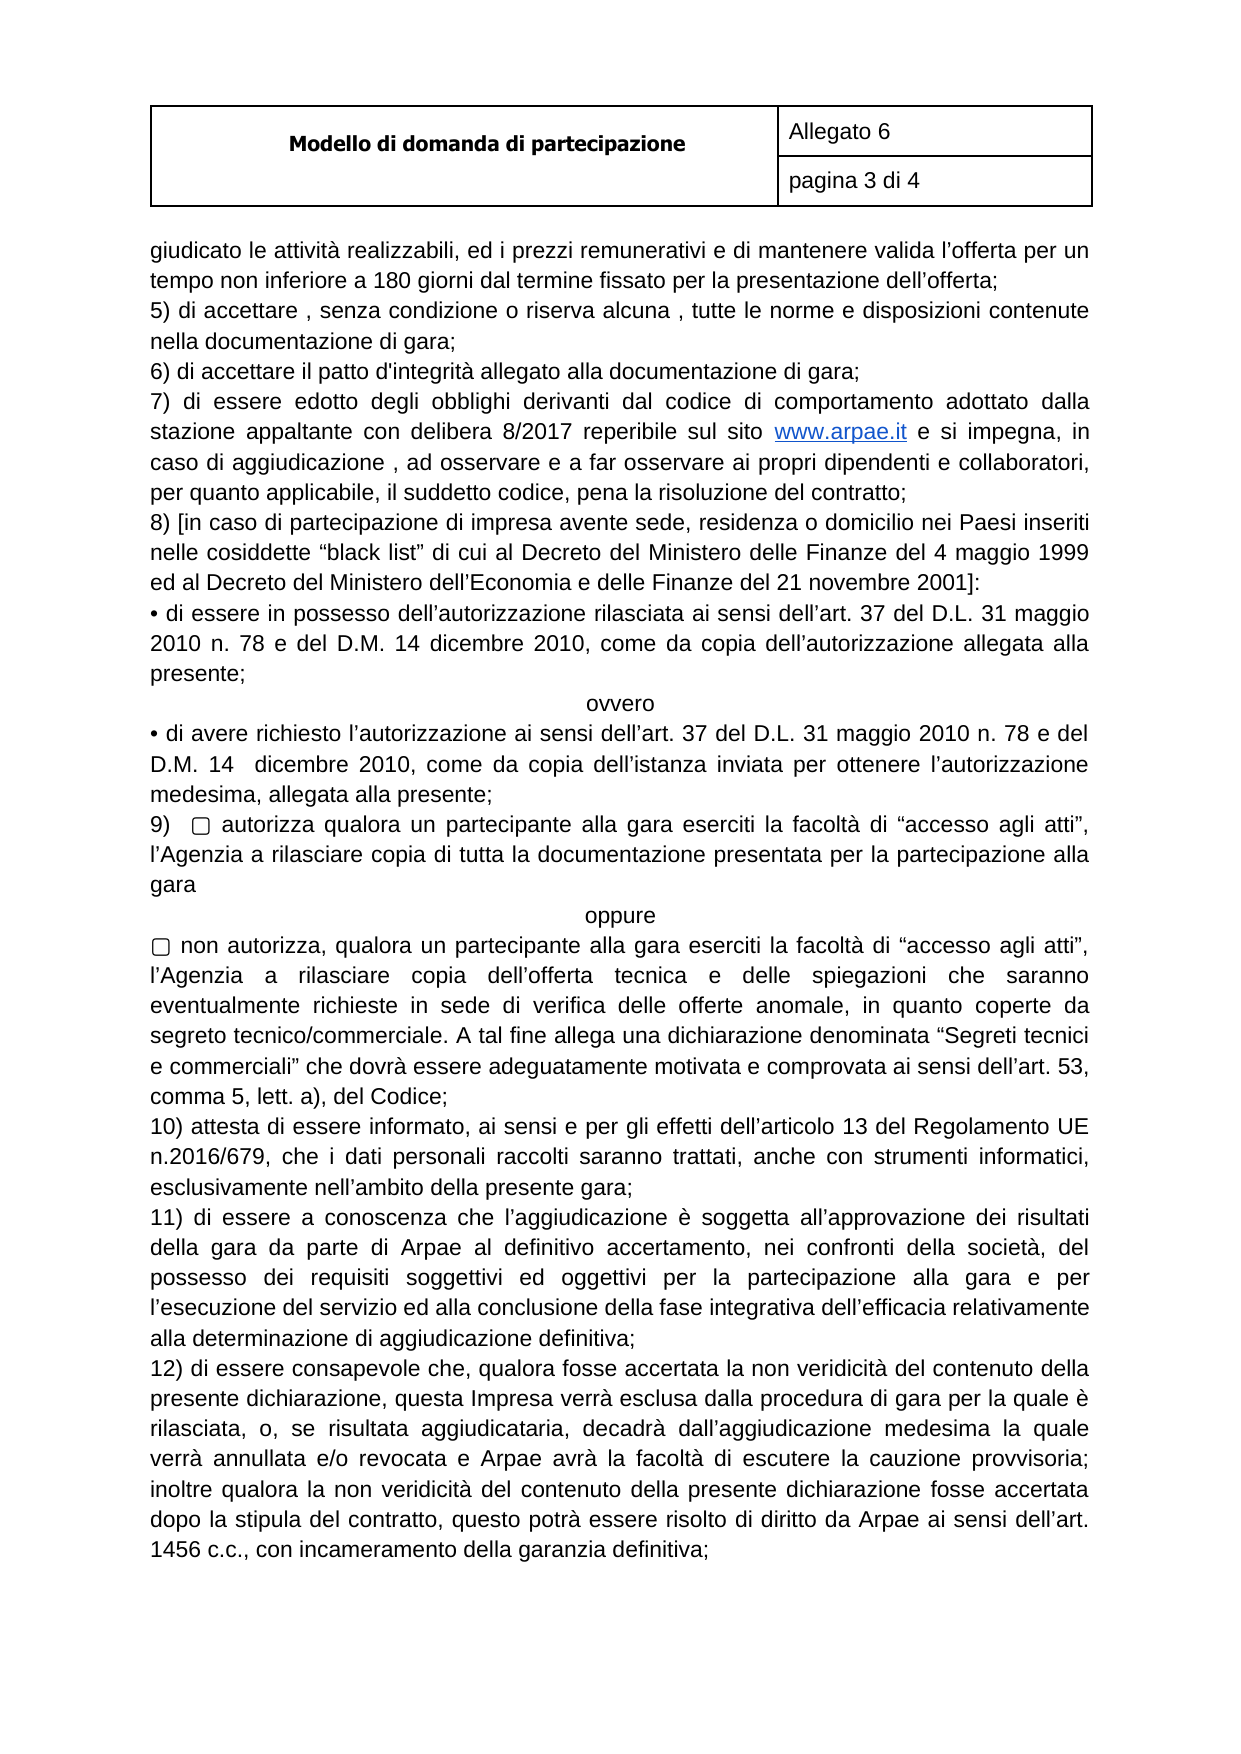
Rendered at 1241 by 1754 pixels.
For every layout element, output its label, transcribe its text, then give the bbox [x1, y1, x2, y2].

text • di essere in possesso dell’autorizzazione rilasciata ai sensi dell’art. 37 del D.L. 31 maggio 2010 n. 78 e del D.M. 14 dicembre 2010, come da copia dell’autorizzazione allegata alla presente; [150, 599, 1090, 686]
text 9) ▢ autorizza qualora un partecipante alla gara eserciti la facoltà di “accesso agli atti”, l’Agenzia a rilasciare copia di tutta la documentazione presentata per la partecipazione alla gara [150, 811, 1090, 898]
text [150, 237, 1090, 293]
text oppure [150, 902, 1090, 928]
text 5) di accettare , senza condizione o riserva alcuna , tutte le norme e disposizioni contenute nella documentazione di gara; [150, 297, 1090, 354]
text ▢ non autorizza, qualora un partecipante alla gara eserciti la facoltà di “accesso agli atti”, l’Agenzia a rilasciare copia dell’offerta tecnica e delle spiegazioni che saranno eventualmente richieste in sede di verifica delle offerte anomale, in quanto coperte da segreto tecnico/commerciale. A tal fine allega una dichiarazione denominata “Segreti tecnici e commerciali” che dovrà essere adeguatamente motivata e comprovata ai sensi dell’art. 53, comma 5, lett. a), del Codice; [150, 932, 1090, 1109]
text 11) di essere a conoscenza che l’aggiudicazione è soggetta all’approvazione dei risultati della gara da parte di Arpae al definitivo accertamento, nei confronti della società, del possesso dei requisiti soggettivi ed oggettivi per la partecipazione alla gara e per l’esecuzione del servizio ed alla conclusione della fase integrativa dell’efficacia relativamente alla determinazione di aggiudicazione definitiva; [150, 1204, 1090, 1351]
text 6) di accettare il patto d'integrità allegato alla documentazione di gara; [150, 358, 1090, 384]
text • di avere richiesto l’autorizzazione ai sensi dell’art. 37 del D.L. 31 maggio 2010 n. 78 e del D.M. 14 dicembre 2010, come da copia dell’istanza inviata per ottenere l’autorizzazione medesima, allegata alla presente; [150, 720, 1090, 807]
text 12) di essere consapevole che, qualora fosse accertata la non veridicità del contenuto della presente dichiarazione, questa Impresa verrà esclusa dalla procedura di gara per la quale è rilasciata, o, se risultata aggiudicataria, decadrà dall’aggiudicazione medesima la quale verrà annullata e/o revocata e Arpae avrà la facoltà di escutere la cauzione provvisoria; inoltre qualora la non veridicità del contenuto della presente dichiarazione fosse accertata dopo la stipula del contratto, questo potrà essere risolto di diritto da Arpae ai sensi dell’art. 1456 c.c., con incameramento della garanzia definitiva; [150, 1355, 1090, 1562]
text 7) di essere edotto degli obblighi derivanti dal codice di comportamento adottato dalla stazione appaltante con delibera 8/2017 reperibile sul sito www.arpae.it e si impegna, in caso di aggiudicazione , ad osservare e a far osservare ai propri dipendenti e collaboratori, per quanto applicabile, il suddetto codice, pena la risoluzione del contratto; [150, 388, 1090, 505]
text ovvero [150, 690, 1090, 716]
text 8) [in caso di partecipazione di impresa avente sede, residenza o domicilio nei Paesi inseriti nelle cosiddette “black list” di cui al Decreto del Ministero delle Finanze del 4 maggio 1999 ed al Decreto del Ministero dell’Economia e delle Finanze del 21 novembre 2001]: [150, 509, 1090, 596]
text 10) attesta di essere informato, ai sensi e per gli effetti dell’articolo 13 del Regolamento UE n.2016/679, che i dati personali raccolti saranno trattati, anche con strumenti informatici, esclusivamente nell’ambito della presente gara; [150, 1113, 1090, 1200]
